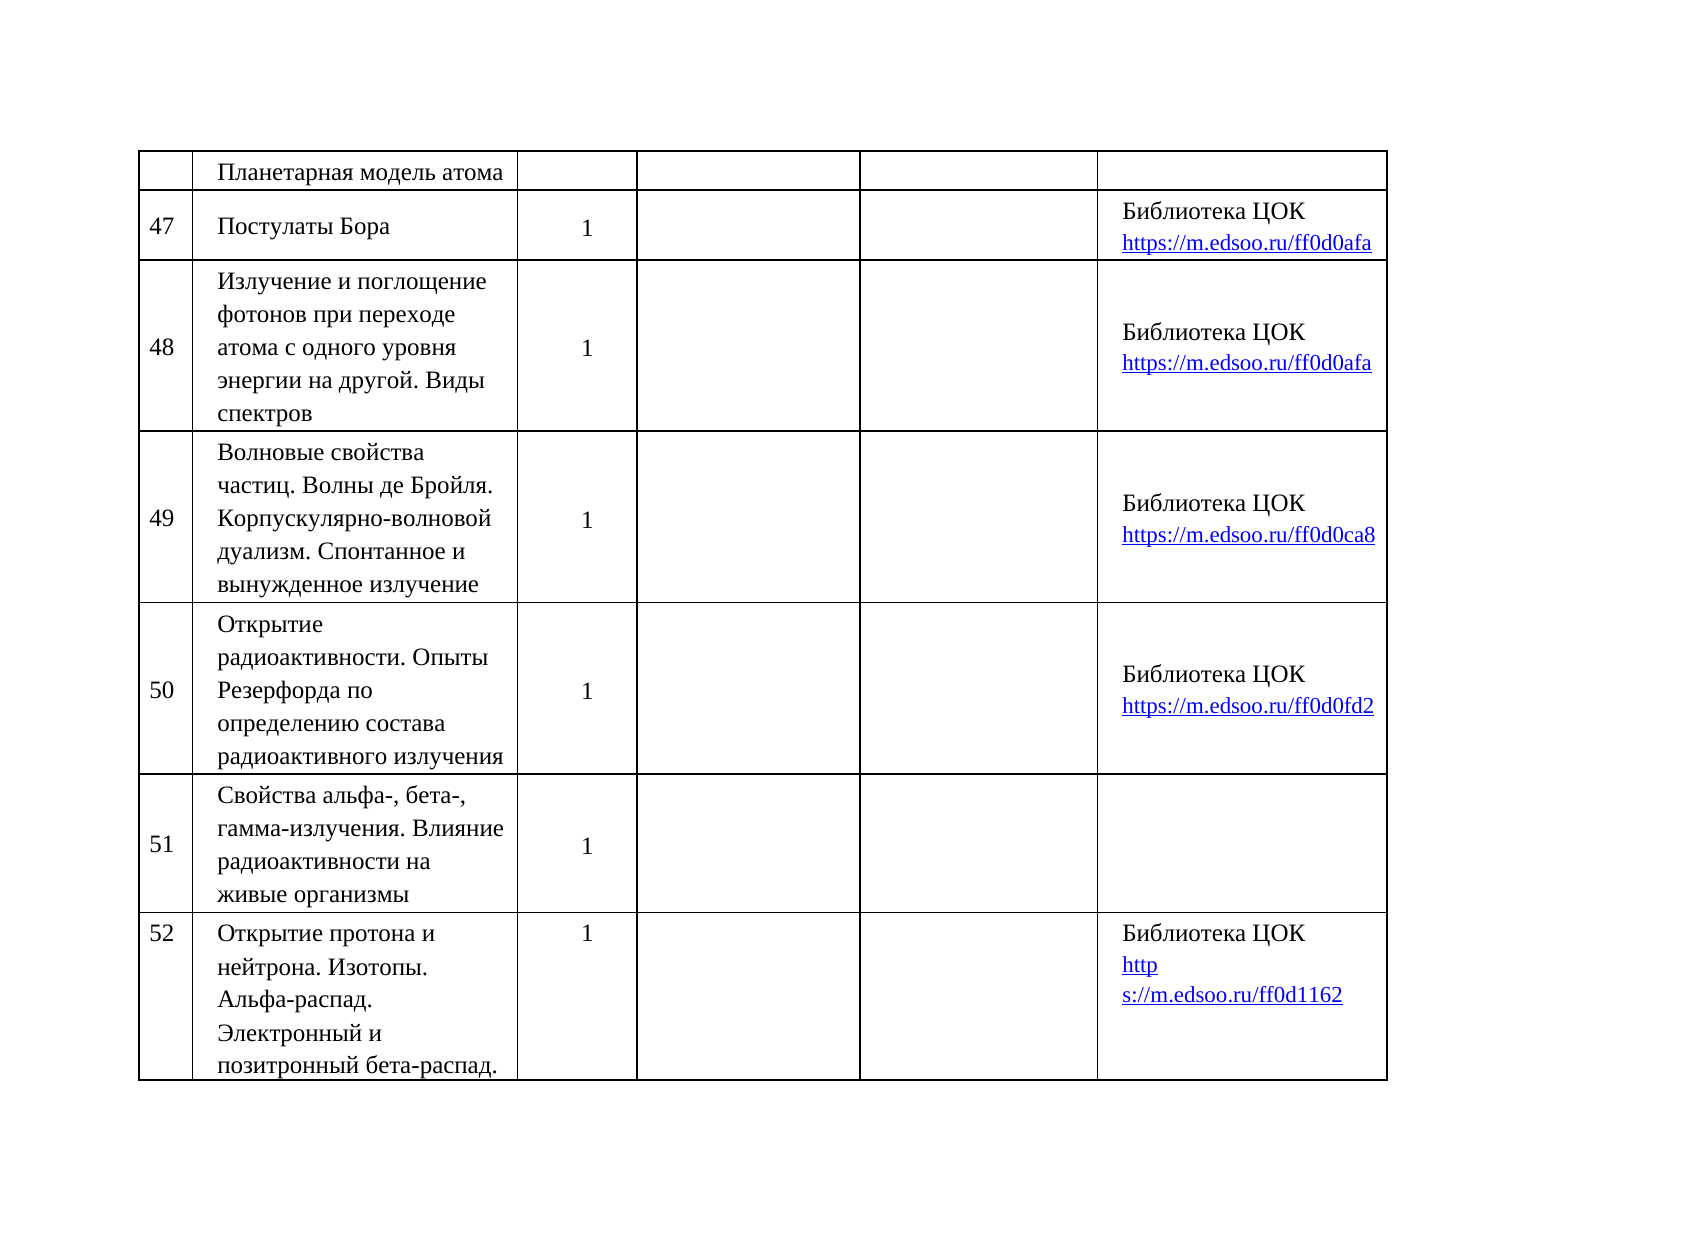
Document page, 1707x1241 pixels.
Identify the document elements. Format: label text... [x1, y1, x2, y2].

table_cell 1 [518, 191, 636, 259]
table_cell [638, 261, 859, 430]
table_cell 50 [140, 603, 192, 773]
table_cell 1 [518, 775, 636, 912]
table_cell [638, 432, 859, 602]
table_cell Библиотека ЦОК https://m.edsoo.ru/ff0d0afa [1098, 261, 1386, 430]
table_cell 46 [140, 152, 192, 189]
table_cell [638, 603, 859, 773]
table_cell [861, 775, 1097, 912]
table_cell Библиотека ЦОК https://m.edsoo.ru/ff0d0ca8 [1098, 432, 1386, 602]
table_cell [638, 775, 859, 912]
table_cell 47 [140, 191, 192, 259]
table_cell Излучение и поглощение фотонов при переходе атома с одного уровня энергии на другой. Виды спектров [193, 261, 517, 430]
table_cell 52 [140, 913, 192, 1079]
table_cell Свойства альфа-, бета-, гамма-излучения. Влияние радиоактивности на живые организмы [193, 775, 517, 912]
table_cell 1 [518, 432, 636, 602]
table_cell [638, 913, 859, 1079]
table_cell 51 [140, 775, 192, 912]
table_cell [861, 603, 1097, 773]
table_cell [193, 913, 517, 1079]
table_cell 49 [140, 432, 192, 602]
table_cell [861, 152, 1097, 189]
table_cell Открытие радиоактивности. Опыты Резерфорда по определению состава радиоактивного излучения [193, 603, 517, 773]
table_cell [861, 191, 1097, 259]
table_cell Библиотека ЦОК https://m.edsoo.ru/ff0d0fd2 [1098, 603, 1386, 773]
table_cell 48 [140, 261, 192, 430]
table_cell [638, 152, 859, 189]
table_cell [1098, 152, 1386, 189]
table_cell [1098, 913, 1386, 1079]
table_cell [861, 913, 1097, 1079]
table_cell 1 [518, 152, 636, 189]
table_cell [193, 152, 517, 189]
table_cell [861, 261, 1097, 430]
table_cell [1098, 775, 1386, 912]
table_cell Волновые свойства частиц. Волны де Бройля. Корпускулярно-волновой дуализм. Спонтанное и вынужденное излучение [193, 432, 517, 602]
table_cell 1 [518, 261, 636, 430]
table_cell 1 [518, 603, 636, 773]
table_cell [638, 191, 859, 259]
table_cell Постулаты Бора [193, 191, 517, 259]
table_cell 1 [518, 913, 636, 1079]
table_cell [861, 432, 1097, 602]
table_cell Библиотека ЦОК https://m.edsoo.ru/ff0d0afa [1098, 191, 1386, 259]
